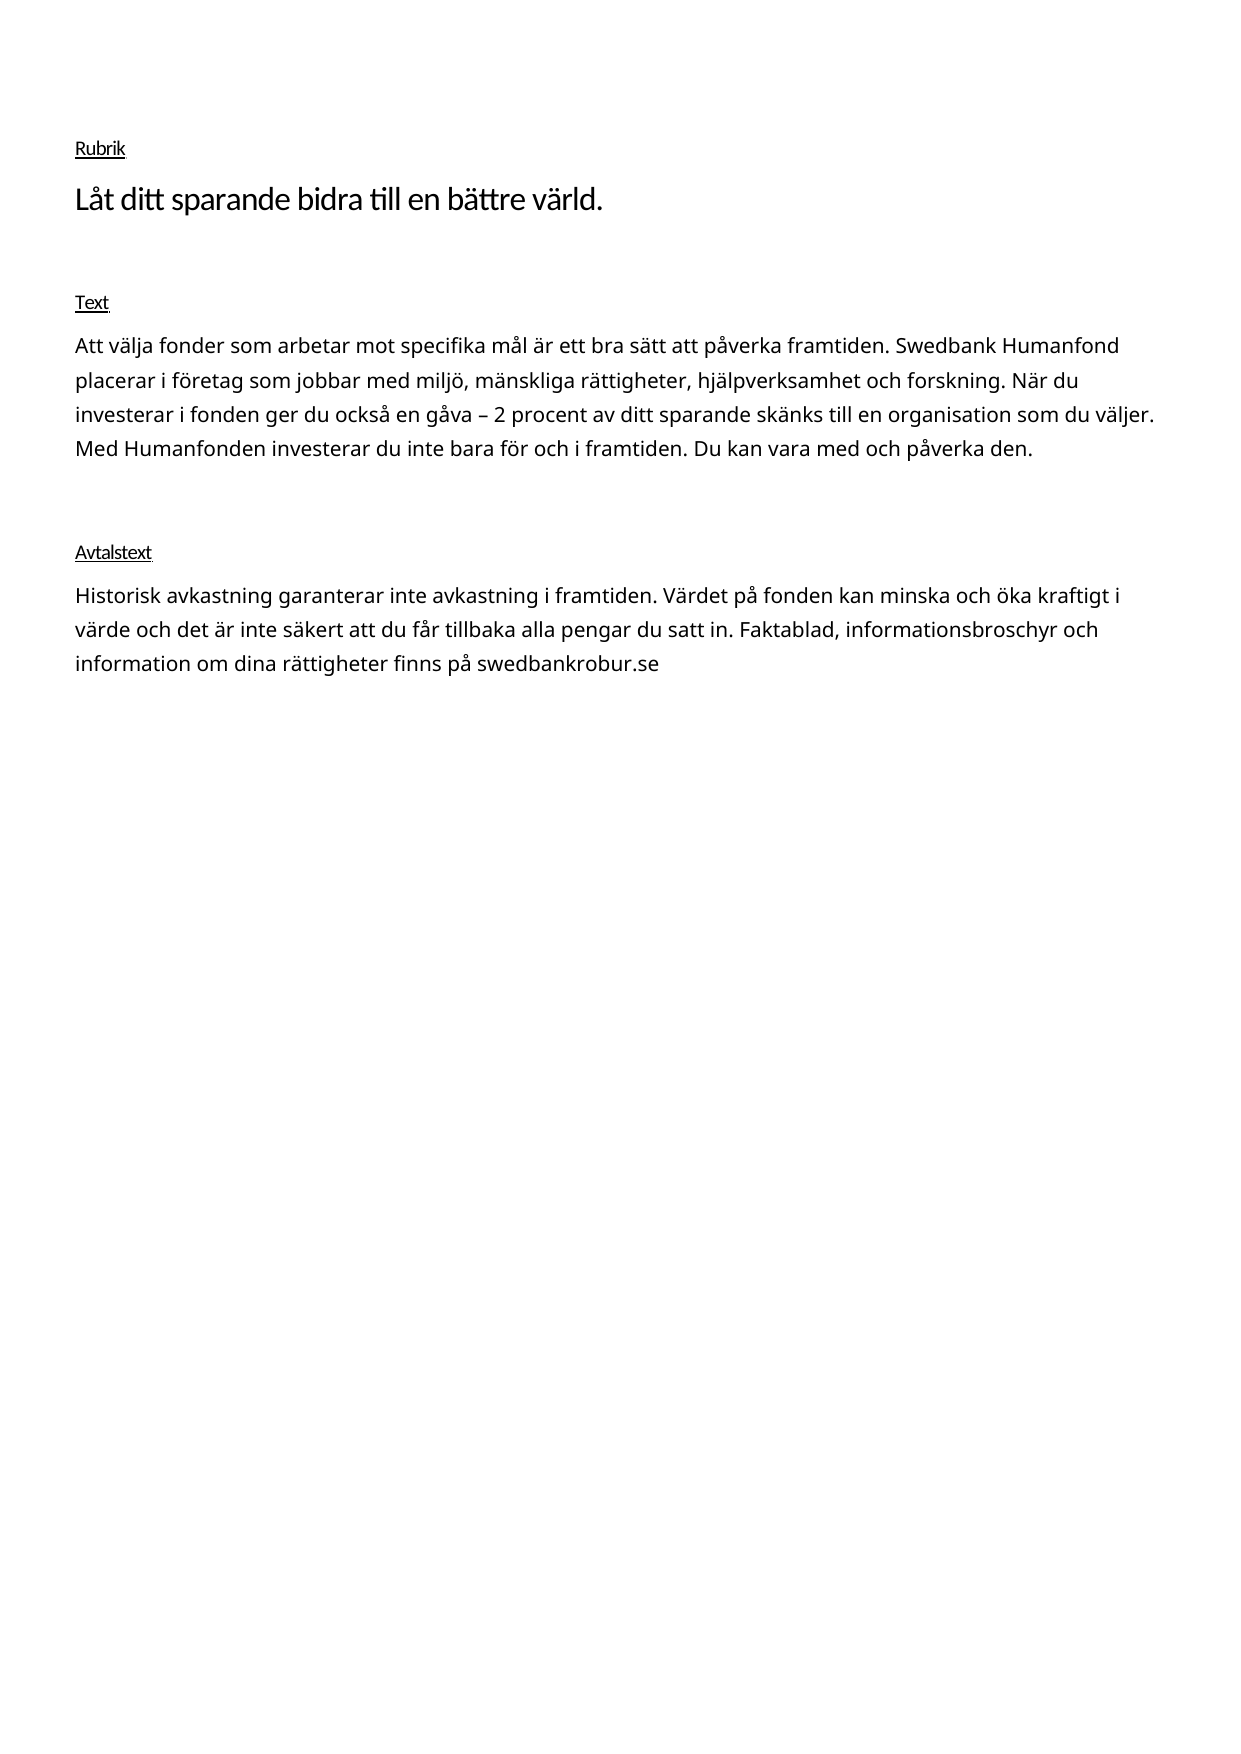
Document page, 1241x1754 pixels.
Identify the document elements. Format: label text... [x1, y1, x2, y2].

text Text [75, 289, 1165, 315]
text Avtalstext [75, 539, 1165, 564]
text Låt ditt sparande bidra till en bättre värld. [75, 178, 1165, 218]
text Rubrik [75, 136, 1165, 161]
text Att välja fonder som arbetar mot specifika mål är ett bra sätt att påverka framtiden. Swedbank Humanfond placerar i företag som jobbar med miljö, mänskliga rättigheter, hjälpverksamhet och forskning. När du investerar i fonden ger du också en gåva – 2 procent av ditt sparande skänks till en organisation som du väljer. Med Humanfonden investerar du inte bara för och i framtiden. Du kan vara med och påverka den. [75, 332, 1165, 462]
text Historisk avkastning garanterar inte avkastning i framtiden. Värdet på fonden kan minska och öka kraftigt i värde och det är inte säkert att du får tillbaka alla pengar du satt in. Faktablad, informationsbroschyr och information om dina rättigheter finns på swedbankrobur.se [75, 581, 1165, 678]
